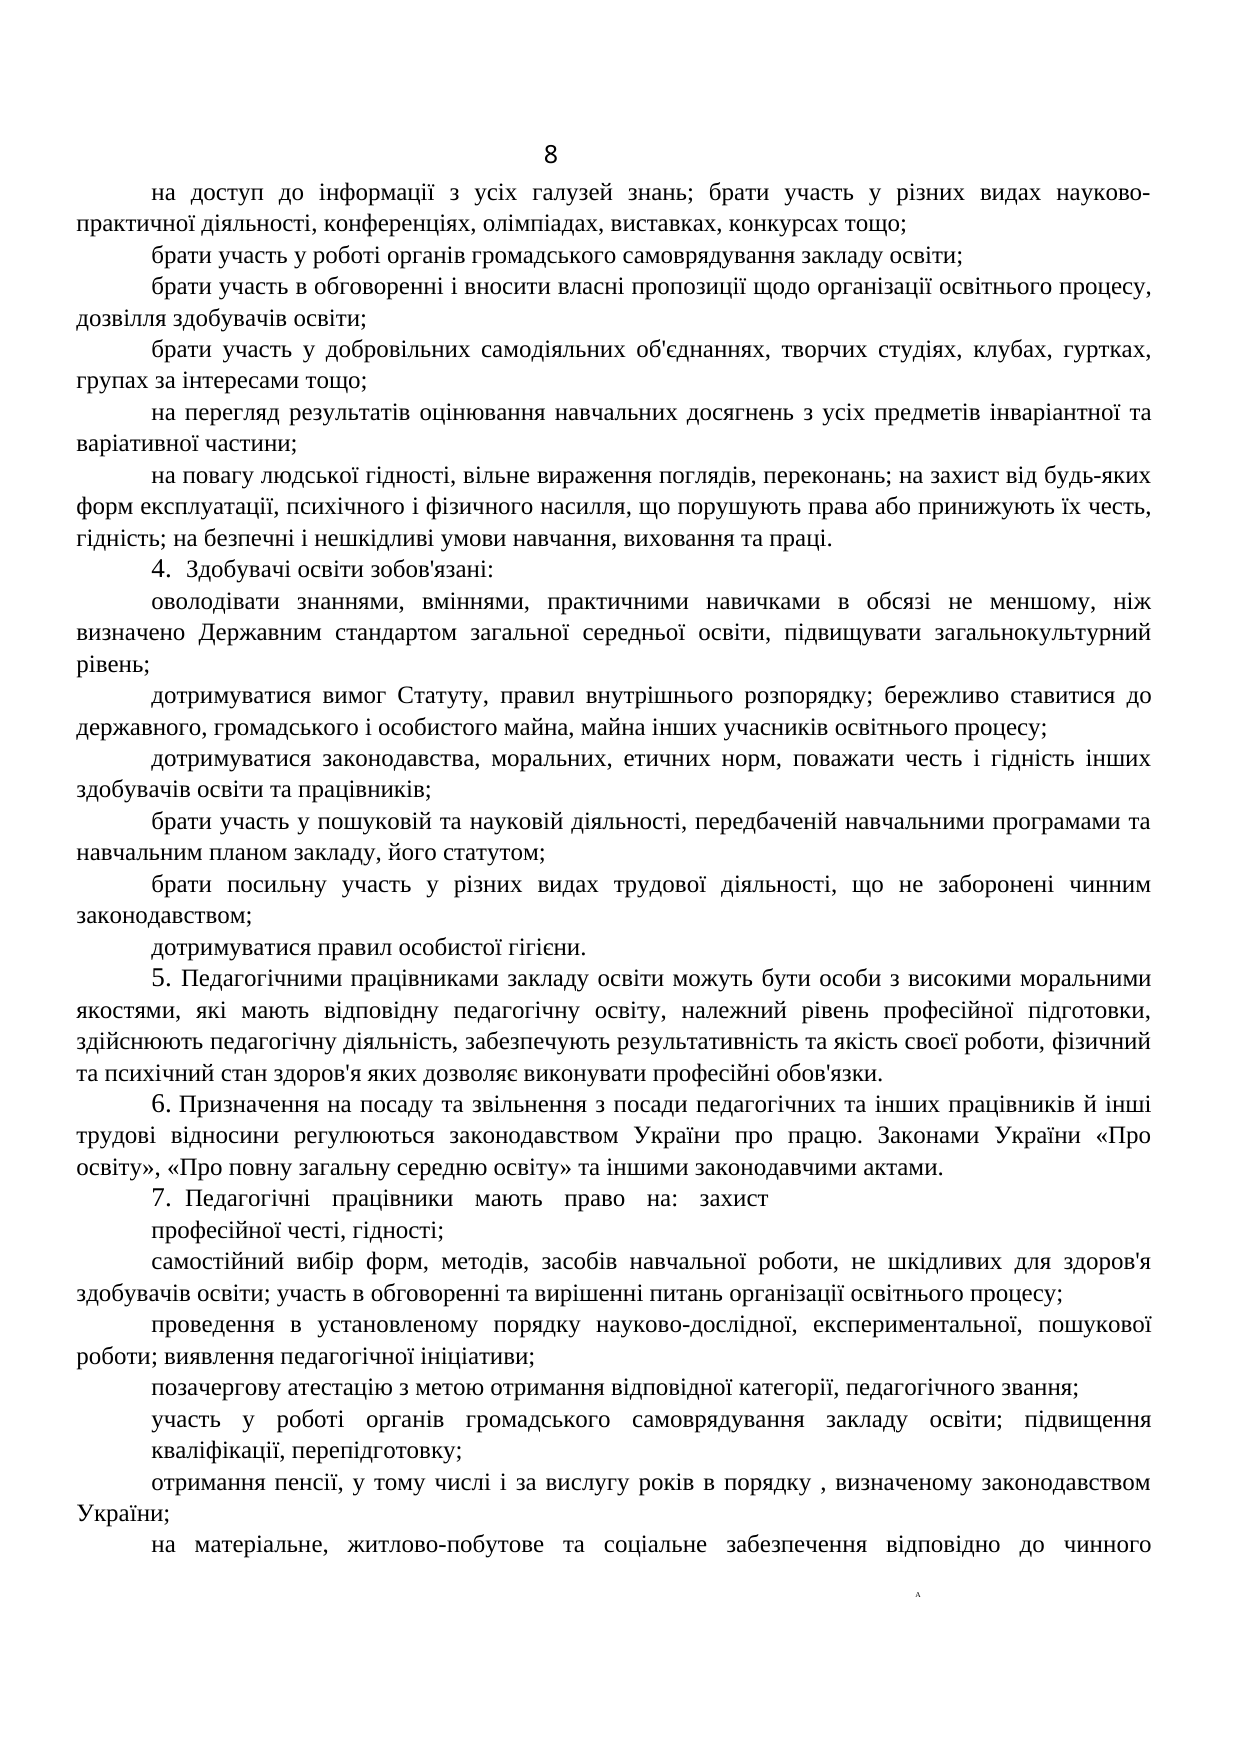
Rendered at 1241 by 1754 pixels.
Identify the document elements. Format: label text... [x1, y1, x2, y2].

text брати участь у пошуковій та науковій діяльності, передбаченій навчальними програмами та навчальним планом закладу, його статутом; [76, 804, 1152, 867]
text на доступ до інформації з усіх галузей знань; брати участь у різних видах науково-практичної діяльності, конференціях, олімпіадах, виставках, конкурсах тощо; [76, 175, 1152, 238]
list Педагогічними працівниками закладу освіти можуть бути особи з високими моральними якостями, які мають відповідну педагогічну освіту, належний рівень професійної підготовки, здійснюють педагогічну діяльність, забезпечують результативність та якість своєї роботи, фізичний та психічний стан здоров'я яких дозволяє виконувати професійні обов'язки. [76, 962, 1152, 1087]
text отримання пенсії, у тому числі і за вислугу років в порядку , визначеному законодавством України; [76, 1465, 1152, 1528]
text оволодівати знаннями, вміннями, практичними навичками в обсязі не меншому, ніж визначено Державним стандартом загальної середньої освіти, підвищувати загальнокультурний рівень; [76, 584, 1152, 678]
text самостійний вибір форм, методів, засобів навчальної роботи, не шкідливих для здоров'я здобувачів освіти; участь в обговоренні та вирішенні питань організації освітнього процесу; [76, 1245, 1152, 1308]
text брати участь в обговоренні і вносити власні пропозиції щодо організації освітнього процесу, дозвілля здобувачів освіти; [76, 269, 1152, 332]
list Призначення на посаду та звільнення з посади педагогічних та інших працівників й інші трудові відносини регулюються законодавством України про працю. Законами України «Про освіту», «Про повну загальну середню освіту» та іншими законодавчими актами. [76, 1087, 1152, 1182]
text проведення в установленому порядку науково-дослідної, експериментальної, пошукової роботи; виявлення педагогічної ініціативи; [76, 1308, 1152, 1371]
text брати участь у роботі органів громадського самоврядування закладу освіти; [76, 238, 1152, 269]
list Здобувачі освіти зобов'язані: [76, 553, 1152, 584]
text на повагу людської гідності, вільне вираження поглядів, переконань; на захист від будь-яких форм експлуатації, психічного і фізичного насилля, що порушують права або принижують їх честь, гідність; на безпечні і нешкідливі умови навчання, виховання та праці. [76, 458, 1152, 553]
text дотримуватися правил особистої гігієни. [76, 930, 1152, 962]
text на перегляд результатів оцінювання навчальних досягнень з усіх предметів інваріантної та варіативної частини; [76, 395, 1152, 458]
text позачергову атестацію з метою отримання відповідної категорії, педагогічного звання; [76, 1371, 1152, 1402]
list Педагогічні працівники мають право на: захист професійної честі, гідності; [151, 1182, 769, 1245]
text участь у роботі органів громадського самоврядування закладу освіти; підвищення кваліфікації, перепідготовку; [151, 1402, 1152, 1465]
text брати посильну участь у різних видах трудової діяльності, що не заборонені чинним законодавством; [76, 867, 1152, 930]
text брати участь у добровільних самодіяльних об'єднаннях, творчих студіях, клубах, гуртках, групах за інтересами тощо; [76, 332, 1152, 395]
text дотримуватися законодавства, моральних, етичних норм, поважати честь і гідність інших здобувачів освіти та працівників; [76, 741, 1152, 804]
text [76, 1528, 1152, 1559]
text дотримуватися вимог Статуту, правил внутрішнього розпорядку; бережливо ставитися до державного, громадського і особистого майна, майна інших учасників освітнього процесу; [76, 678, 1152, 741]
